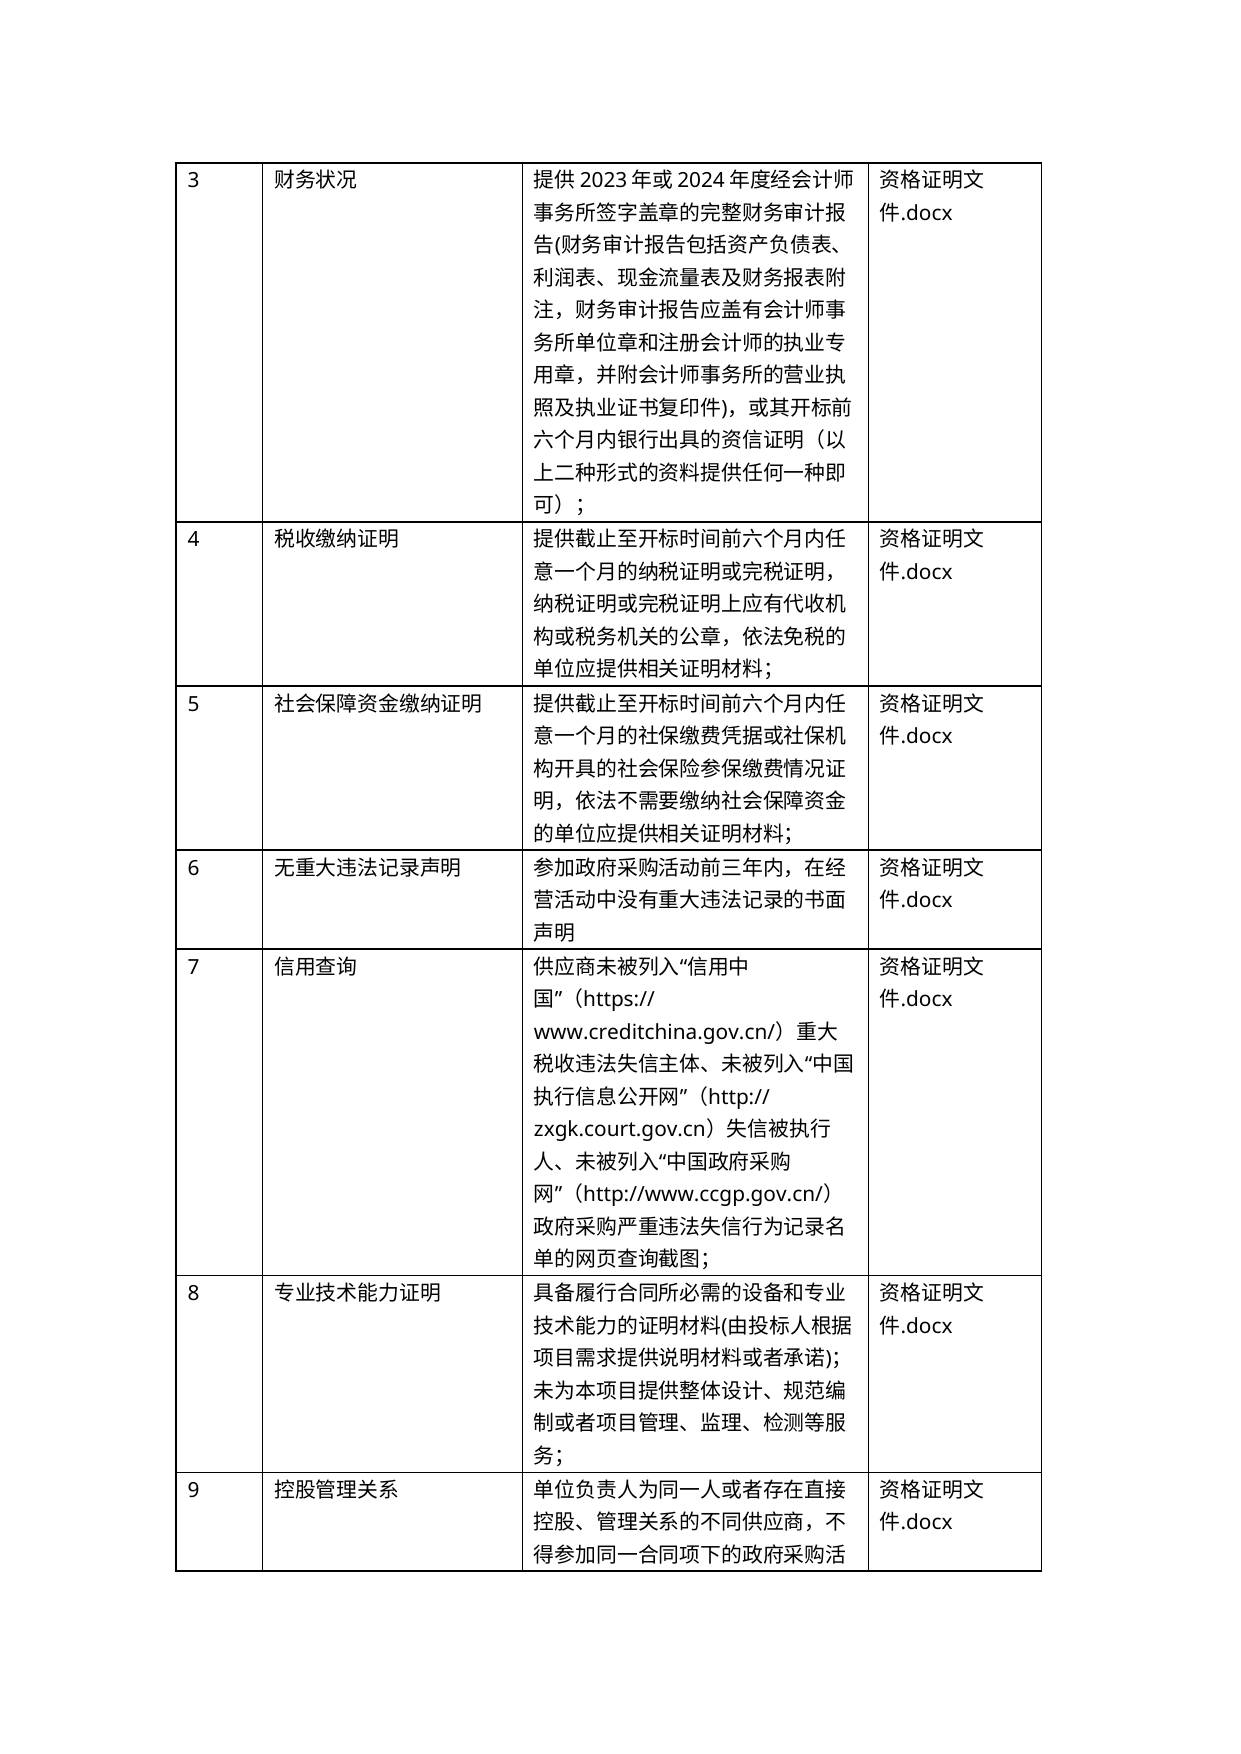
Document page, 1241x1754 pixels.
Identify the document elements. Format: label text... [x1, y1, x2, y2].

table_cell 税收缴纳证明 [263, 523, 522, 685]
table_cell 提供截止至开标时间前六个月内任意一个月的社保缴费凭据或社保机构开具的社会保险参保缴费情况证明，依法不需要缴纳社会保障资金的单位应提供相关证明材料； [523, 687, 868, 849]
table_cell 社会保障资金缴纳证明 [263, 687, 522, 849]
table_cell 6 [177, 851, 262, 948]
table_cell 提供2023年或2024年度经会计师事务所签字盖章的完整财务审计报告(财务审计报告包括资产负债表、利润表、现金流量表及财务报表附注，财务审计报告应盖有会计师事务所单位章和注册会计师的执业专用章，并附会计师事务所的营业执照及执业证书复印件)，或其开标前六个月内银行出具的资信证明（以上二种形式的资料提供任何一种即可）； [523, 164, 868, 521]
table_cell 具备履行合同所必需的设备和专业技术能力的证明材料(由投标人根据项目需求提供说明材料或者承诺)；未为本项目提供整体设计、规范编制或者项目管理、监理、检测等服务； [523, 1276, 868, 1471]
table_cell 资格证明文件.docx [869, 950, 1041, 1275]
table_cell 9 [177, 1473, 262, 1570]
table_cell 资格证明文件.docx [869, 523, 1041, 685]
table_cell 资格证明文件.docx [869, 687, 1041, 849]
table_cell 提供截止至开标时间前六个月内任意一个月的纳税证明或完税证明，纳税证明或完税证明上应有代收机构或税务机关的公章，依法免税的单位应提供相关证明材料； [523, 523, 868, 685]
table_cell 资格证明文件.docx [869, 164, 1041, 521]
table_cell 信用查询 [263, 950, 522, 1275]
table_cell 无重大违法记录声明 [263, 851, 522, 948]
table_cell 7 [177, 950, 262, 1275]
table_cell 资格证明文件.docx [869, 851, 1041, 948]
table_cell 专业技术能力证明 [263, 1276, 522, 1471]
table_cell 5 [177, 687, 262, 849]
table_cell 供应商未被列入“信用中国”（https://www.creditchina.gov.cn/）重大税收违法失信主体、未被列入“中国执行信息公开网”（http://zxgk.court.gov.cn）失信被执行人、未被列入“中国政府采购网”（http://www.ccgp.gov.cn/）政府采购严重违法失信行为记录名单的网页查询截图； [523, 950, 868, 1275]
table_cell 控股管理关系 [263, 1473, 522, 1570]
table_cell 3 [177, 164, 262, 521]
table_cell 资格证明文件.docx [869, 1276, 1041, 1471]
table_cell 4 [177, 523, 262, 685]
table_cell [523, 1473, 868, 1570]
table_cell 资格证明文件.docx [869, 1473, 1041, 1570]
table_cell 8 [177, 1276, 262, 1471]
table_cell 财务状况 [263, 164, 522, 521]
table_cell 参加政府采购活动前三年内，在经营活动中没有重大违法记录的书面声明 [523, 851, 868, 948]
